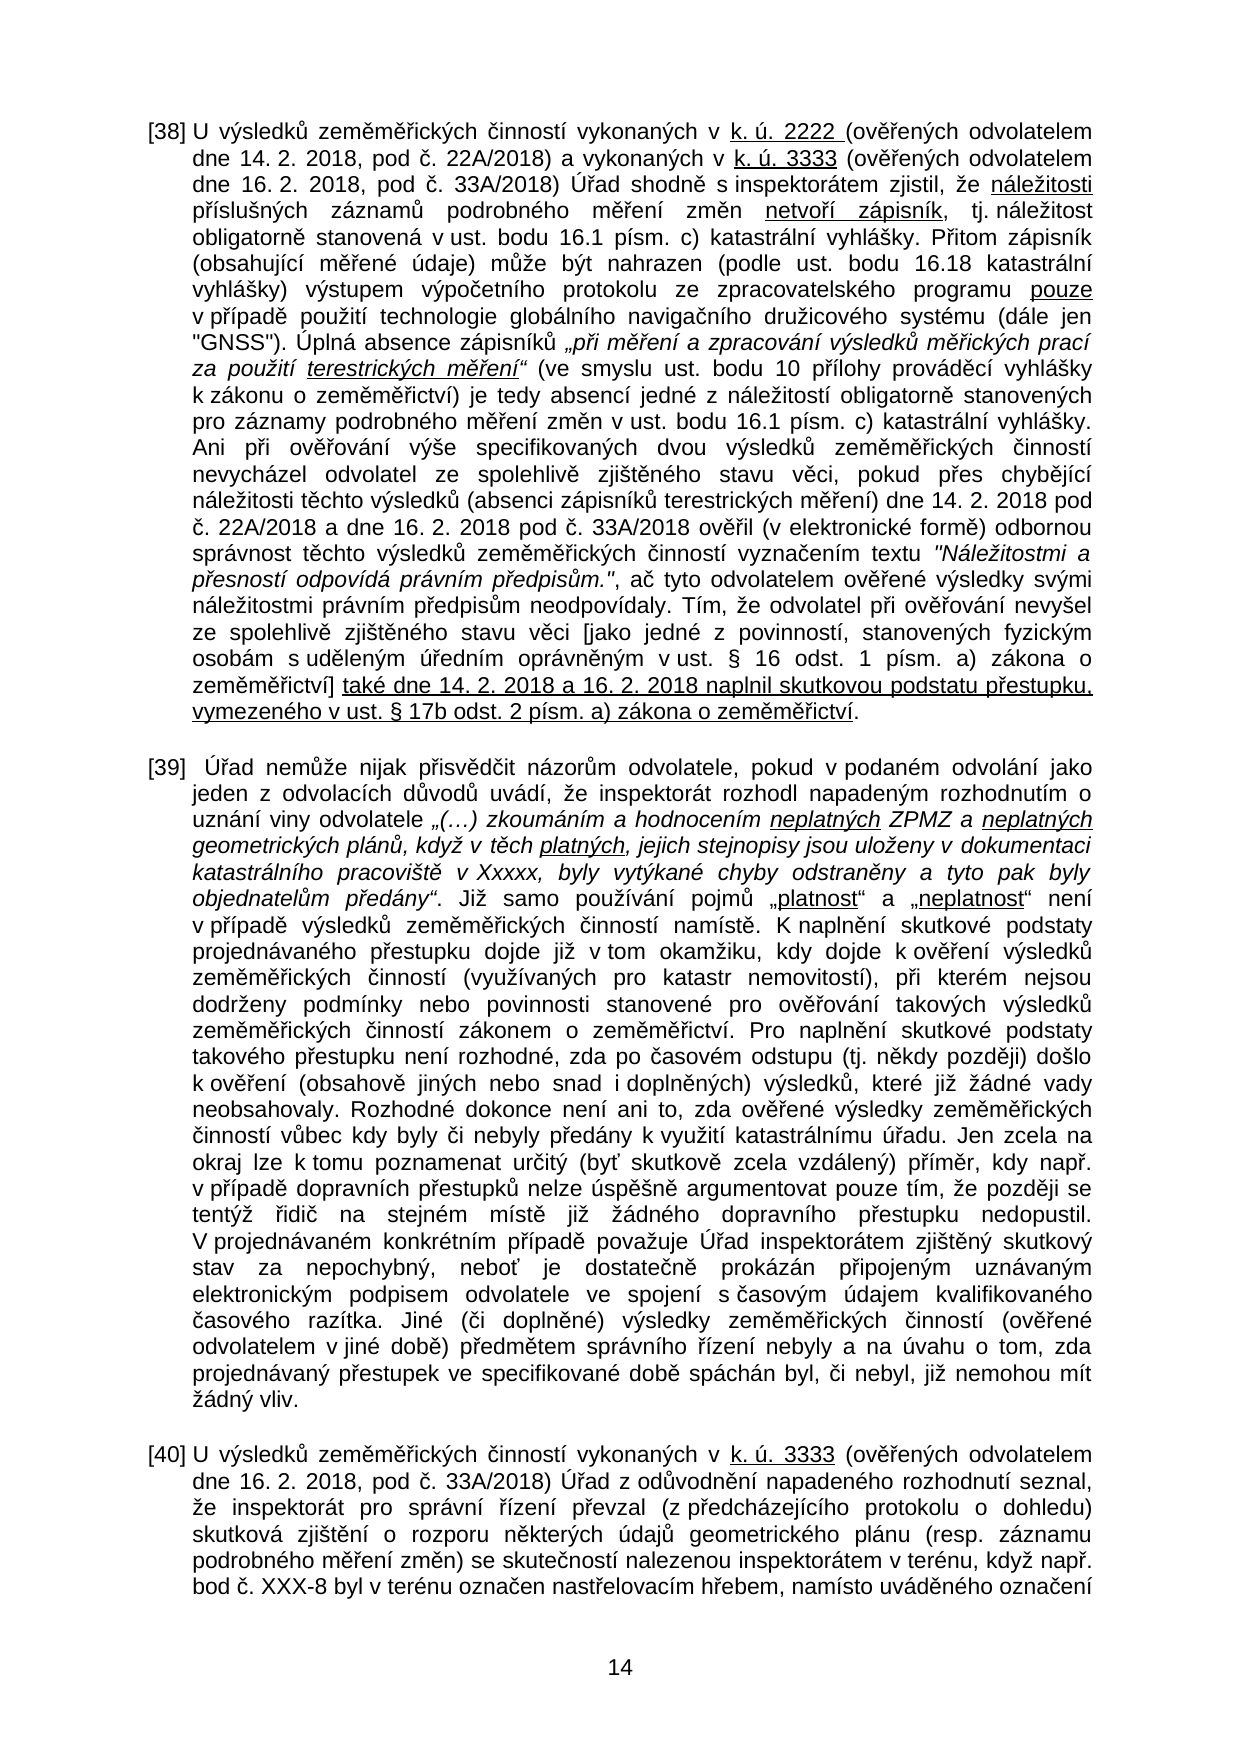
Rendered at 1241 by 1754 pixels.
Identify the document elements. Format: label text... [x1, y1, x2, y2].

text [38] U výsledků zeměměřických činností vykonaných v k. ú. 2222 (ověřených odvolatelem dne 14. 2. 2018, pod č. 22A/2018) a vykonaných v k. ú. 3333 (ověřených odvolatelem dne 16. 2. 2018, pod č. 33A/2018) Úřad shodně s inspektorátem zjistil, že náležitosti příslušných záznamů podrobného měření změn netvoří zápisník, tj. náležitost obligatorně stanovená v ust. bodu 16.1 písm. c) katastrální vyhlášky. Přitom zápisník (obsahující měřené údaje) může být nahrazen (podle ust. bodu 16.18 katastrální vyhlášky) výstupem výpočetního protokolu ze zpracovatelského programu pouze v případě použití technologie globálního navigačního družicového systému (dále jen "GNSS"). Úplná absence zápisníků „při měření a zpracování výsledků měřických prací za použití terestrických měření“ (ve smyslu ust. bodu 10 přílohy prováděcí vyhlášky k zákonu o zeměměřictví) je tedy absencí jedné z náležitostí obligatorně stanovených pro záznamy podrobného měření změn v ust. bodu 16.1 písm. c) katastrální vyhlášky. Ani při ověřování výše specifikovaných dvou výsledků zeměměřických činností nevycházel odvolatel ze spolehlivě zjištěného stavu věci, pokud přes chybějící náležitosti těchto výsledků (absenci zápisníků terestrických měření) dne 14. 2. 2018 pod č. 22A/2018 a dne 16. 2. 2018 pod č. 33A/2018 ověřil (v elektronické formě) odbornou správnost těchto výsledků zeměměřických činností vyznačením textu "Náležitostmi a přesností odpovídá právním předpisům.", ač tyto odvolatelem ověřené výsledky svými náležitostmi právním předpisům neodpovídaly. Tím, že odvolatel při ověřování nevyšel ze spolehlivě zjištěného stavu věci [jako jedné z povinností, stanovených fyzickým osobám s uděleným úředním oprávněným v ust. § 16 odst. 1 písm. a) zákona o zeměměřictví] také dne 14. 2. 2018 a 16. 2. 2018 naplnil skutkovou podstatu přestupku, vymezeného v ust. § 17b odst. 2 písm. a) zákona o zeměměřictví. [148, 118, 1092, 724]
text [148, 1441, 1092, 1599]
text [39] Úřad nemůže nijak přisvědčit názorům odvolatele, pokud v podaném odvolání jako jeden z odvolacích důvodů uvádí, že inspektorát rozhodl napadeným rozhodnutím o uznání viny odvolatele „(…) zkoumáním a hodnocením neplatných ZPMZ a neplatných geometrických plánů, když v těch platných, jejich stejnopisy jsou uloženy v dokumentaci katastrálního pracoviště v Xxxxx, byly vytýkané chyby odstraněny a tyto pak byly objednatelům předány“. Již samo používání pojmů „platnost“ a „neplatnost“ není v případě výsledků zeměměřických činností namístě. K naplnění skutkové podstaty projednávaného přestupku dojde již v tom okamžiku, kdy dojde k ověření výsledků zeměměřických činností (využívaných pro katastr nemovitostí), při kterém nejsou dodrženy podmínky nebo povinnosti stanovené pro ověřování takových výsledků zeměměřických činností zákonem o zeměměřictví. Pro naplnění skutkové podstaty takového přestupku není rozhodné, zda po časovém odstupu (tj. někdy později) došlo k ověření (obsahově jiných nebo snad i doplněných) výsledků, které již žádné vady neobsahovaly. Rozhodné dokonce není ani to, zda ověřené výsledky zeměměřických činností vůbec kdy byly či nebyly předány k využití katastrálnímu úřadu. Jen zcela na okraj lze k tomu poznamenat určitý (byť skutkově zcela vzdálený) příměr, kdy např. v případě dopravních přestupků nelze úspěšně argumentovat pouze tím, že později se tentýž řidič na stejném místě již žádného dopravního přestupku nedopustil. V projednávaném konkrétním případě považuje Úřad inspektorátem zjištěný skutkový stav za nepochybný, neboť je dostatečně prokázán připojeným uznávaným elektronickým podpisem odvolatele ve spojení s časovým údajem kvalifikovaného časového razítka. Jiné (či doplněné) výsledky zeměměřických činností (ověřené odvolatelem v jiné době) předmětem správního řízení nebyly a na úvahu o tom, zda projednávaný přestupek ve specifikované době spáchán byl, či nebyl, již nemohou mít žádný vliv. [148, 753, 1092, 1412]
